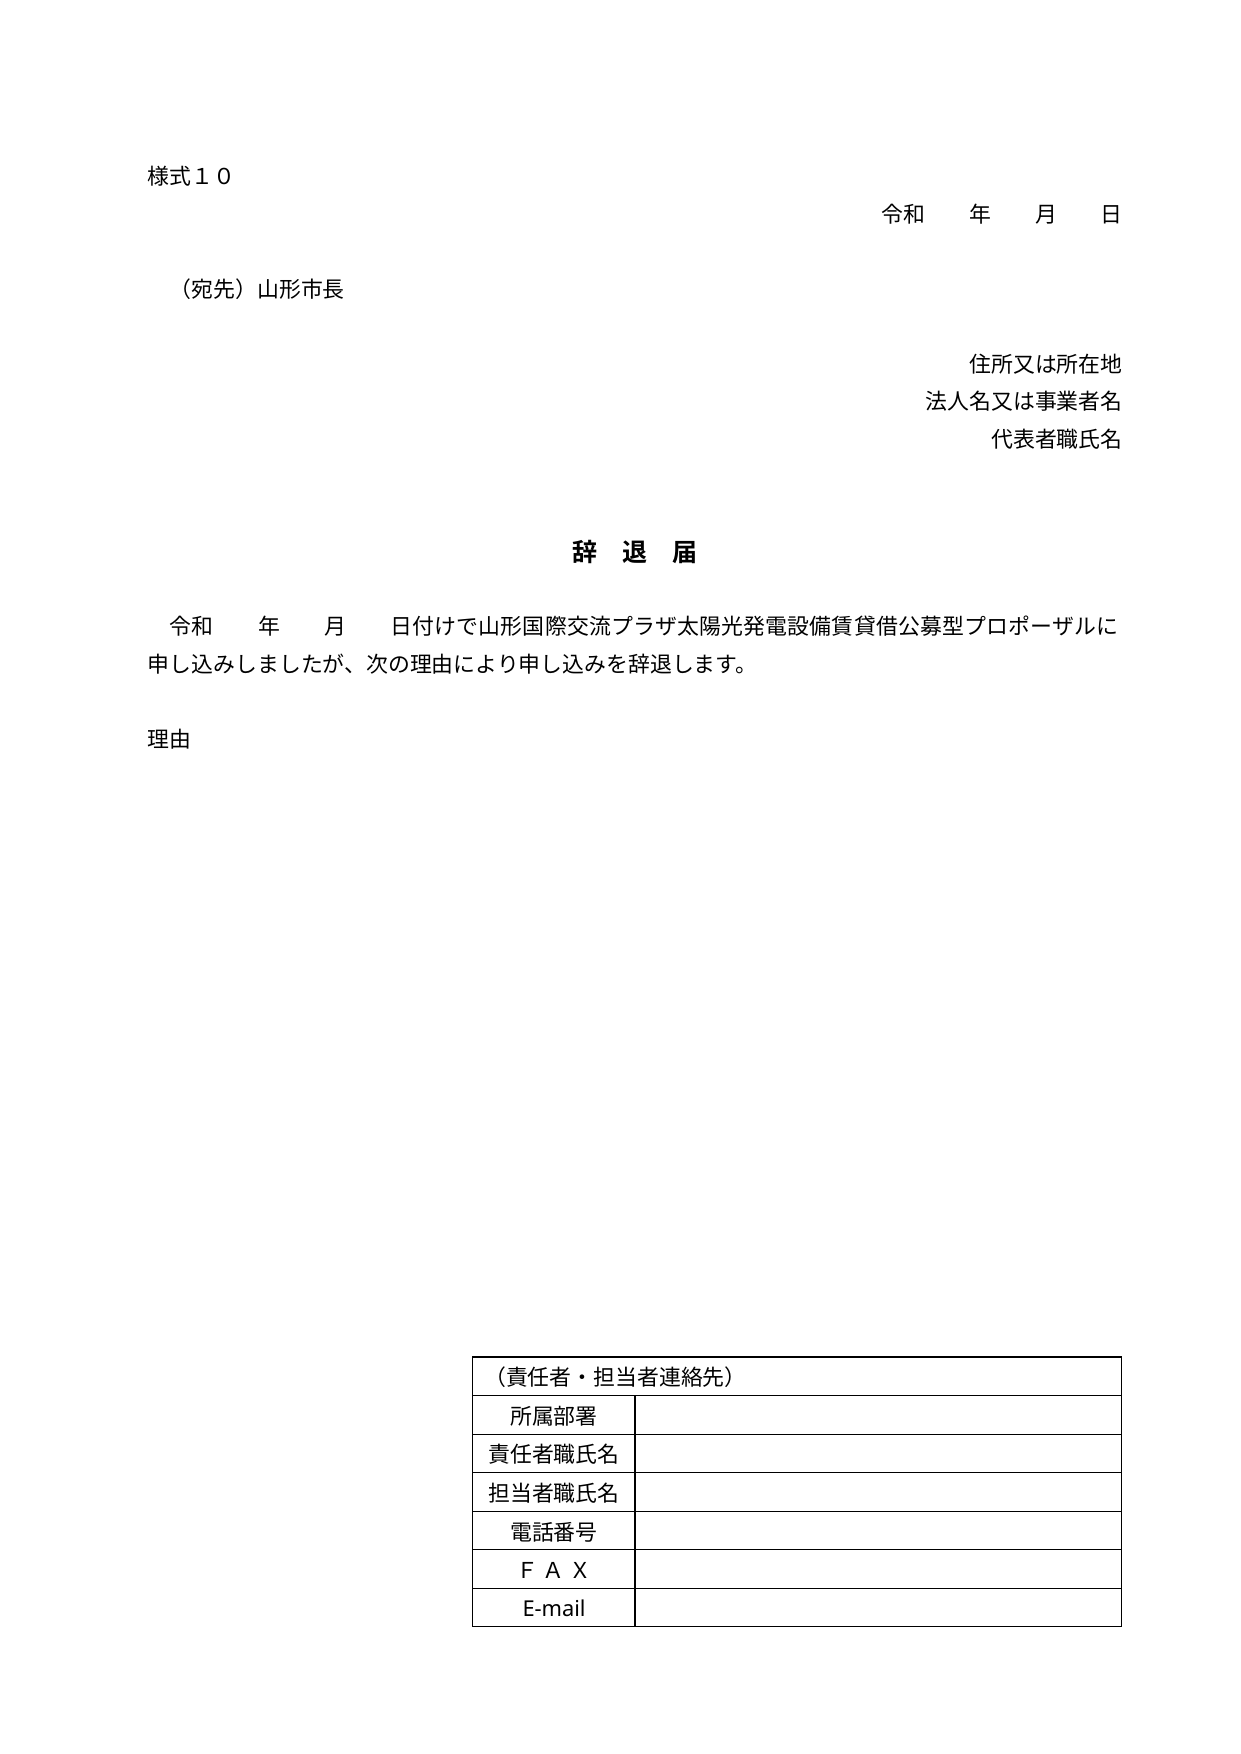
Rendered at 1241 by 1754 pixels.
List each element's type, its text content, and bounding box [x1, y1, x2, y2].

text 法人名又は事業者名 [148, 381, 1122, 419]
text 理由 [148, 719, 1122, 756]
table_cell 責任者職氏名 [473, 1435, 634, 1472]
text 様式１０ [148, 156, 1122, 194]
text 住所又は所在地 [148, 344, 1122, 381]
text 辞 退 届 [148, 531, 1122, 569]
table_cell Ｆ Ａ Ｘ [473, 1550, 634, 1588]
text 代表者職氏名 [148, 419, 1122, 456]
table_header （責任者・担当者連絡先） [473, 1358, 1121, 1395]
table_cell [636, 1550, 1121, 1588]
table_cell 担当者職氏名 [473, 1473, 634, 1511]
text （宛先）山形市長 [148, 269, 1122, 306]
text 令和 年 月 日 [148, 194, 1122, 231]
table_cell 電話番号 [473, 1512, 634, 1549]
table_cell 所属部署 [473, 1396, 634, 1433]
table_cell [636, 1435, 1121, 1472]
table_cell E-mail [473, 1589, 634, 1626]
text 令和 年 月 日付けで山形国際交流プラザ太陽光発電設備賃貸借公募型プロポーザルに申し込みしましたが、次の理由により申し込みを辞退します。 [148, 606, 1122, 681]
table_cell [636, 1396, 1121, 1433]
table_cell [636, 1589, 1121, 1626]
table_cell [636, 1512, 1121, 1549]
table_cell [636, 1473, 1121, 1511]
